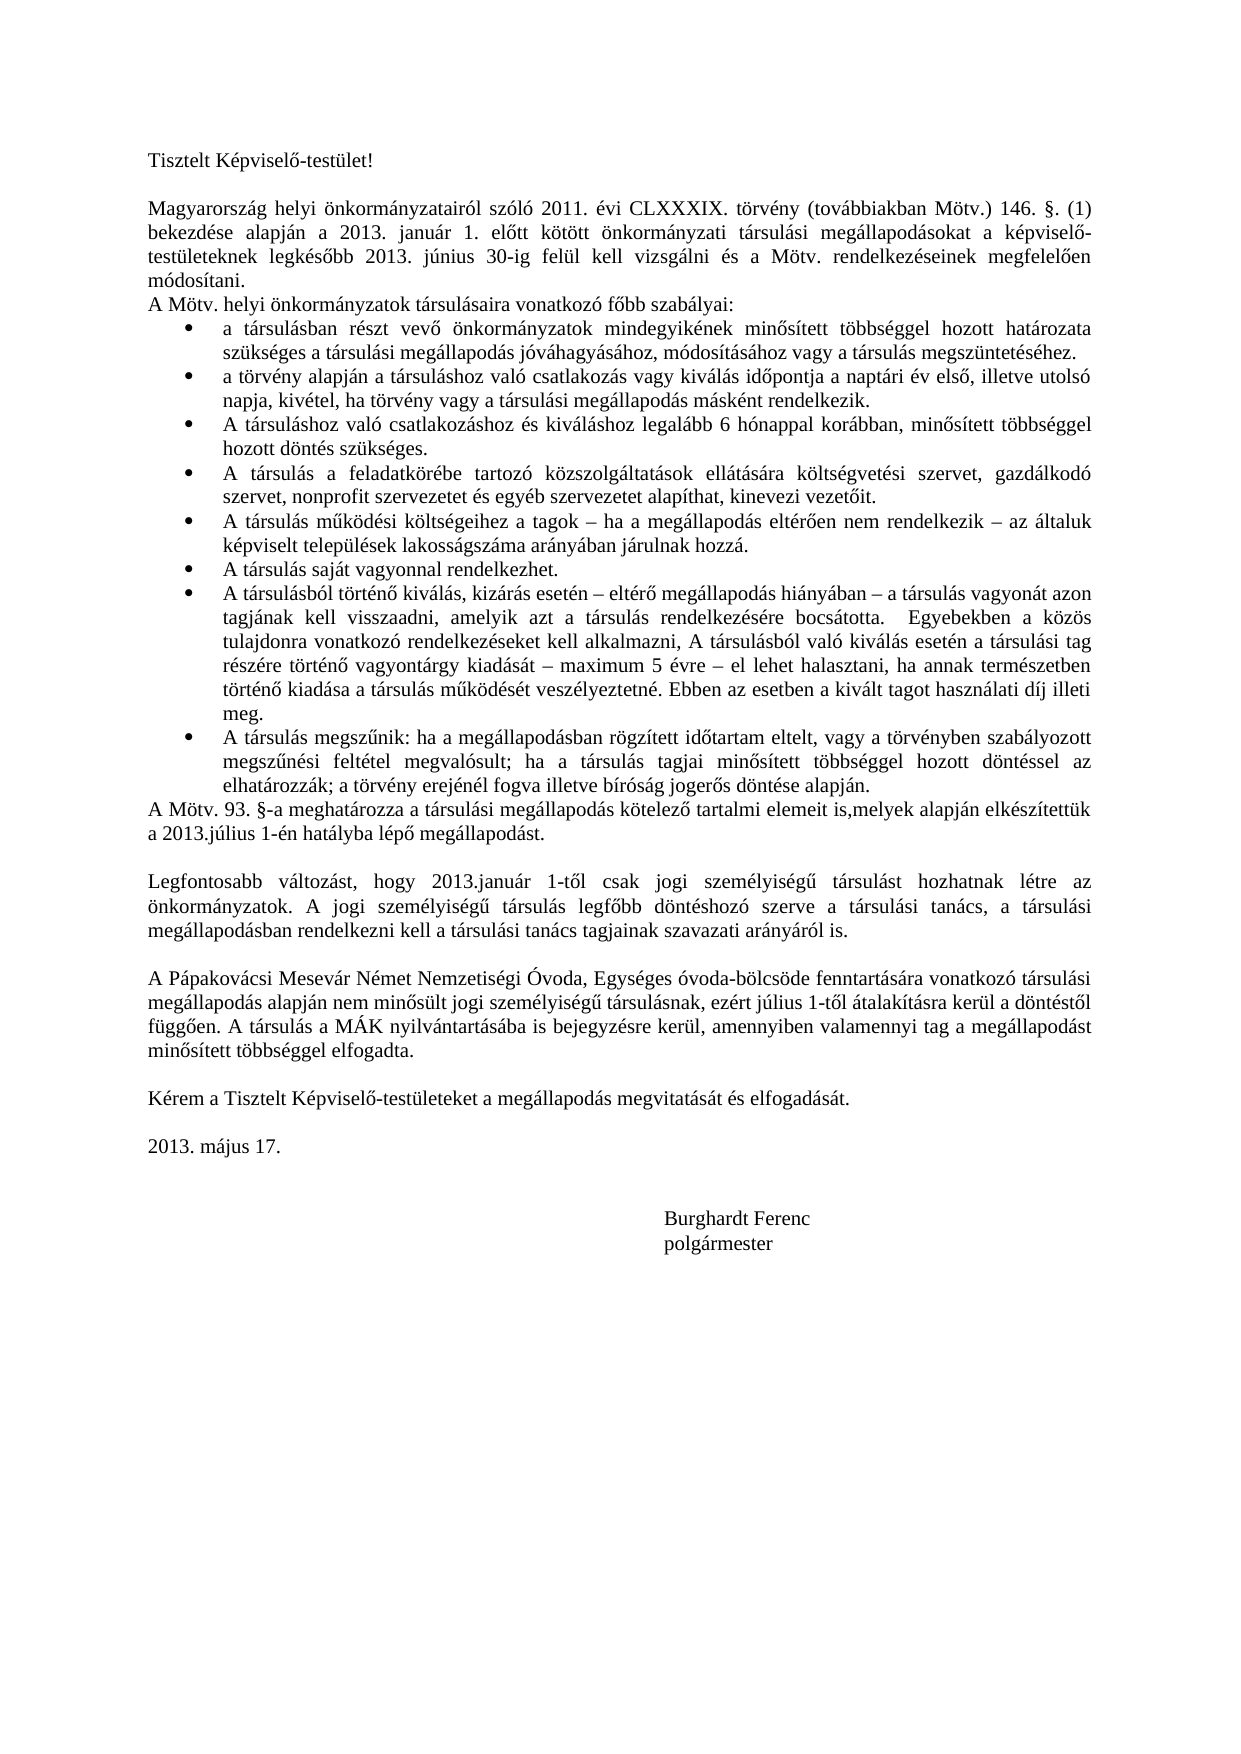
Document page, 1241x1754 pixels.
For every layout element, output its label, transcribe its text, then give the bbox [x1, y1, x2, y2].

text 2013. május 17. [148, 1134, 1093, 1158]
list A társulásból történő kiválás, kizárás esetén – eltérő megállapodás hiányában – a társulás vagyonát azon tagjának kell visszaadni, amelyik azt a társulás rendelkezésére bocsátotta. Egyebekben a közös tulajdonra vonatkozó rendelkezéseket kell alkalmazni, A társulásból való kiválás esetén a társulási tag részére történő vagyontárgy kiadását – maximum 5 évre – el lehet halasztani, ha annak természetben történő kiadása a társulás működését veszélyeztetné. Ebben az esetben a kivált tagot használati díj illeti meg. [185, 581, 1093, 725]
text A Mötv. helyi önkormányzatok társulásaira vonatkozó főbb szabályai: [148, 292, 1093, 316]
text polgármester [148, 1230, 1093, 1254]
list A társuláshoz való csatlakozáshoz és kiváláshoz legalább 6 hónappal korábban, minősített többséggel hozott döntés szükséges. [185, 412, 1093, 460]
text A Pápakovácsi Mesevár Német Nemzetiségi Óvoda, Egységes óvoda-bölcsöde fenntartására vonatkozó társulási megállapodás alapján nem minősült jogi személyiségű társulásnak, ezért július 1-től átalakításra kerül a döntéstől függően. A társulás a MÁK nyilvántartásába is bejegyzésre kerül, amennyiben valamennyi tag a megállapodást minősített többséggel elfogadta. [148, 966, 1093, 1062]
text Burghardt Ferenc [148, 1206, 1093, 1230]
text Magyarország helyi önkormányzatairól szóló 2011. évi CLXXXIX. törvény (továbbiakban Mötv.) 146. §. (1) bekezdése alapján a 2013. január 1. előtt kötött önkormányzati társulási megállapodásokat a képviselő-testületeknek legkésőbb 2013. június 30-ig felül kell vizsgálni és a Mötv. rendelkezéseinek megfelelően módosítani. [148, 196, 1093, 292]
list a társulásban részt vevő önkormányzatok mindegyikének minősített többséggel hozott határozata szükséges a társulási megállapodás jóváhagyásához, módosításához vagy a társulás megszüntetéséhez. [185, 316, 1093, 364]
list A társulás megszűnik: ha a megállapodásban rögzített időtartam eltelt, vagy a törvényben szabályozott megszűnési feltétel megvalósult; ha a társulás tagjai minősített többséggel hozott döntéssel az elhatározzák; a törvény erejénél fogva illetve bíróság jogerős döntése alapján. [185, 725, 1093, 797]
list A társulás saját vagyonnal rendelkezhet. [185, 557, 1093, 581]
text Legfontosabb változást, hogy 2013.január 1-től csak jogi személyiségű társulást hozhatnak létre az önkormányzatok. A jogi személyiségű társulás legfőbb döntéshozó szerve a társulási tanács, a társulási megállapodásban rendelkezni kell a társulási tanács tagjainak szavazati arányáról is. [148, 869, 1093, 942]
text Kérem a Tisztelt Képviselő-testületeket a megállapodás megvitatását és elfogadását. [148, 1086, 1093, 1110]
list a törvény alapján a társuláshoz való csatlakozás vagy kiválás időpontja a naptári év első, illetve utolsó napja, kivétel, ha törvény vagy a társulási megállapodás másként rendelkezik. [185, 364, 1093, 412]
list A társulás a feladatkörébe tartozó közszolgáltatások ellátására költségvetési szervet, gazdálkodó szervet, nonprofit szervezetet és egyéb szervezetet alapíthat, kinevezi vezetőit. [185, 460, 1093, 508]
text Tisztelt Képviselő-testület! [148, 148, 1093, 172]
text A Mötv. 93. §-a meghatározza a társulási megállapodás kötelező tartalmi elemeit is,melyek alapján elkészítettük a 2013.július 1-én hatályba lépő megállapodást. [148, 797, 1093, 845]
list A társulás működési költségeihez a tagok – ha a megállapodás eltérően nem rendelkezik – az általuk képviselt települések lakosságszáma arányában járulnak hozzá. [185, 508, 1093, 557]
